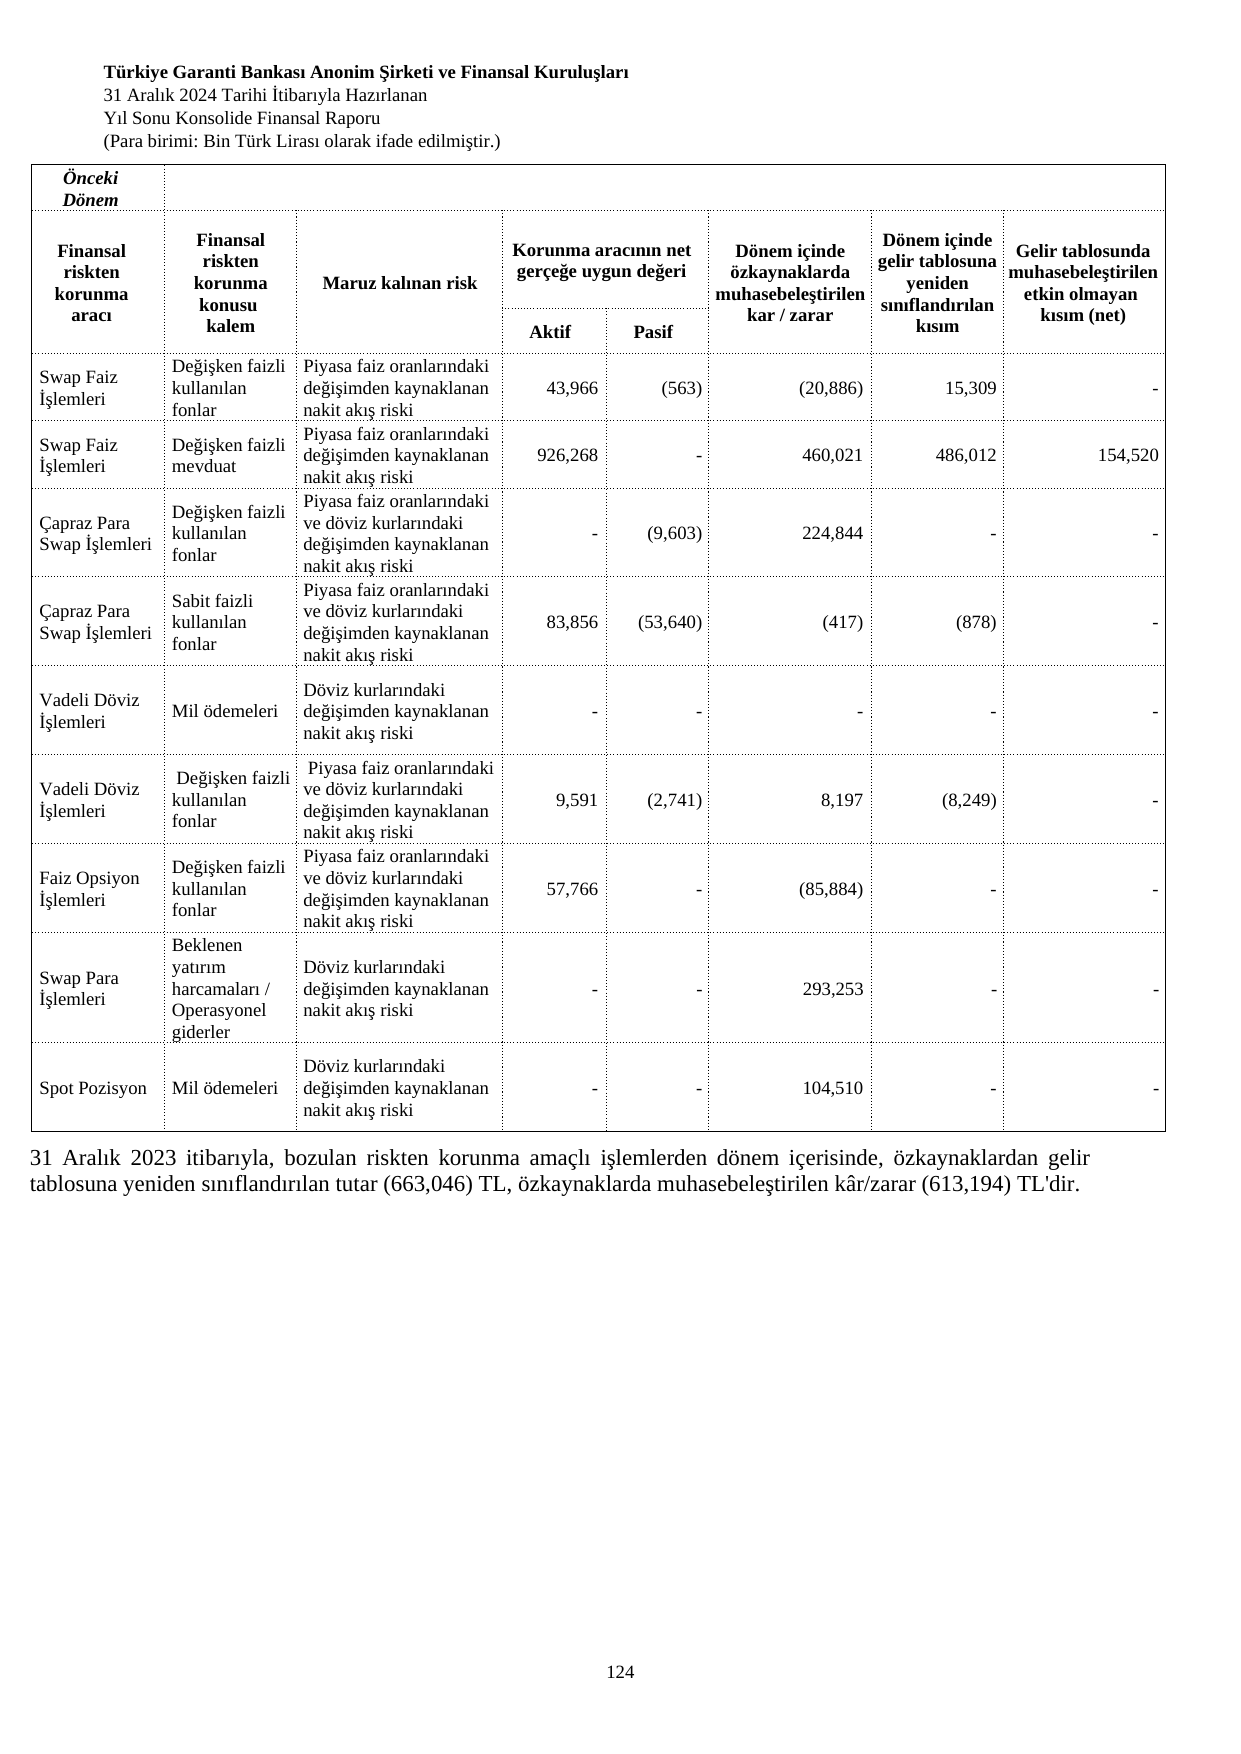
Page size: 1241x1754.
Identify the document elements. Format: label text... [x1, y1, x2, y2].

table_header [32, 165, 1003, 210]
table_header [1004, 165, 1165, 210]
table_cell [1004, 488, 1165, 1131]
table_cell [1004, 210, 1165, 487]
text 31 Aralık 2023 itibarıyla, bozulan riskten korunma amaçlı işlemlerden dönem içerisinde, özkaynaklardan gelir tablosuna yeniden sınıflandırılan tutar (663,046) TL, özkaynaklarda muhasebeleştirilen kâr/zarar (613,194) TL'dir. [29, 1144, 1092, 1197]
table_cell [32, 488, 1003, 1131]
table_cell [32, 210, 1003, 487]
